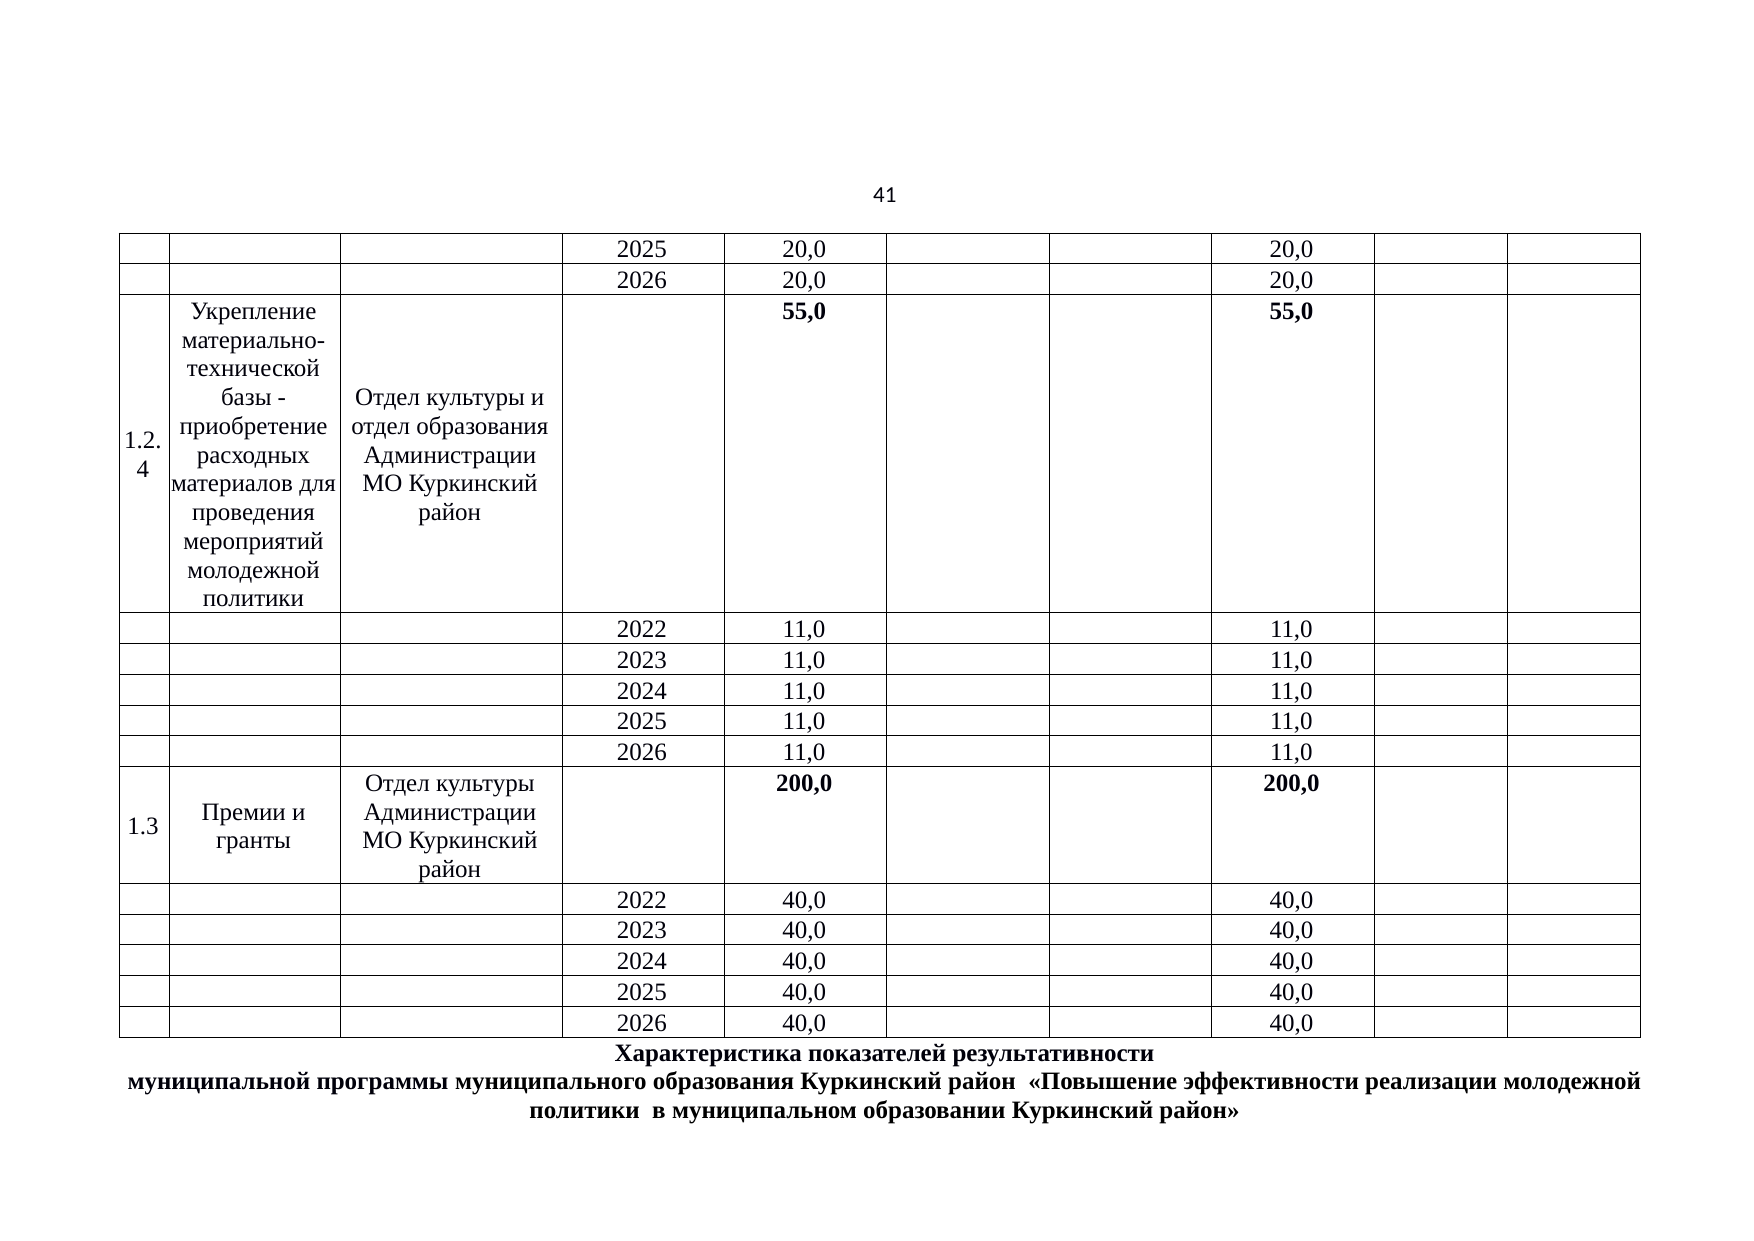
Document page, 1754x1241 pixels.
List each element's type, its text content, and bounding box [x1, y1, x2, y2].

table_cell [1508, 675, 1640, 704]
table_cell 40,0 [725, 945, 886, 975]
table_cell [120, 675, 169, 704]
table_cell [1508, 945, 1640, 975]
table_cell [341, 264, 562, 294]
table_cell 11,0 [1212, 613, 1374, 643]
table_cell [887, 915, 1049, 944]
table_cell [120, 915, 169, 944]
table_cell [170, 675, 340, 704]
table_cell [1508, 736, 1640, 766]
table_cell 2022 [563, 884, 724, 914]
table_cell [1050, 644, 1211, 674]
table_cell [170, 945, 340, 975]
table_cell [1508, 1007, 1640, 1037]
table_cell [1508, 884, 1640, 914]
table_cell 2025 [563, 706, 724, 735]
table_cell 11,0 [725, 644, 886, 674]
table_cell Укрепление материально-технической базы - приобретение расходных материалов для проведения мероприятий молодежной политики [170, 295, 340, 612]
table_cell 40,0 [725, 884, 886, 914]
table_cell [1050, 736, 1211, 766]
table_cell [1375, 706, 1507, 735]
table_cell [1050, 945, 1211, 975]
table_cell [1375, 736, 1507, 766]
table_cell [887, 675, 1049, 704]
table_cell 20,0 [1212, 234, 1374, 263]
table_cell [341, 675, 562, 704]
table_cell [887, 644, 1049, 674]
table_cell 2025 [563, 976, 724, 1006]
table_cell [887, 264, 1049, 294]
table_cell [170, 1007, 340, 1037]
table_cell [1375, 884, 1507, 914]
table_cell 11,0 [1212, 675, 1374, 704]
table_cell [887, 976, 1049, 1006]
table_cell [1050, 613, 1211, 643]
table_cell [1050, 675, 1211, 704]
table_cell [341, 884, 562, 914]
table_cell 2023 [563, 644, 724, 674]
table_cell 200,0 [1212, 767, 1374, 883]
table_cell 40,0 [1212, 976, 1374, 1006]
table_cell 2026 [563, 264, 724, 294]
table_cell [1050, 706, 1211, 735]
table_cell Премии и гранты [170, 767, 340, 883]
table_cell [887, 234, 1049, 263]
table_cell [170, 644, 340, 674]
table_cell [1375, 234, 1507, 263]
table_cell 40,0 [725, 915, 886, 944]
table_cell [563, 295, 724, 612]
table_cell [1508, 915, 1640, 944]
table_cell Отдел культуры Администрации МО Куркинский район [341, 767, 562, 883]
table_cell [1508, 644, 1640, 674]
table_cell [341, 1007, 562, 1037]
table_cell [341, 613, 562, 643]
table_cell [170, 736, 340, 766]
table_cell 2026 [563, 1007, 724, 1037]
table_cell [170, 915, 340, 944]
table_cell 11,0 [1212, 736, 1374, 766]
table_cell [563, 767, 724, 883]
table_cell 2025 [563, 234, 724, 263]
table_cell 11,0 [725, 613, 886, 643]
table_cell [1375, 1007, 1507, 1037]
table_cell [1050, 234, 1211, 263]
table_cell [1508, 234, 1640, 263]
table_cell [170, 706, 340, 735]
table_cell [1375, 644, 1507, 674]
table_cell [341, 945, 562, 975]
table_cell 1.3 [120, 767, 169, 883]
table_cell [1375, 295, 1507, 612]
table_cell [120, 264, 169, 294]
table_cell [1508, 264, 1640, 294]
table_cell [120, 884, 169, 914]
table_cell 40,0 [1212, 884, 1374, 914]
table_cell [341, 295, 562, 612]
table_cell [1508, 295, 1640, 612]
table_cell 2023 [563, 915, 724, 944]
table_cell [341, 234, 562, 263]
table_cell [887, 1007, 1049, 1037]
table_cell [1375, 613, 1507, 643]
table_cell [341, 706, 562, 735]
table_cell [1375, 945, 1507, 975]
table_cell 20,0 [725, 264, 886, 294]
table_cell 2026 [563, 736, 724, 766]
table_cell [1050, 767, 1211, 883]
text муниципальной программы муниципального образования Куркинский район «Повышение эффективности реализации молодежной политики в муниципальном образовании Куркинский район» [118, 1066, 1651, 1124]
table_cell [1375, 976, 1507, 1006]
table_cell 2022 [563, 613, 724, 643]
table_cell [1508, 613, 1640, 643]
table_cell [120, 706, 169, 735]
table_cell [887, 706, 1049, 735]
table_cell 11,0 [725, 706, 886, 735]
table_cell [887, 295, 1049, 612]
table_cell [170, 264, 340, 294]
table_cell [170, 884, 340, 914]
table_cell [1050, 295, 1211, 612]
table_cell [887, 613, 1049, 643]
table_cell [120, 644, 169, 674]
table_cell [341, 915, 562, 944]
table_cell [1050, 1007, 1211, 1037]
table_cell [120, 976, 169, 1006]
table_cell 11,0 [725, 675, 886, 704]
table_cell [1050, 264, 1211, 294]
table_cell [1375, 264, 1507, 294]
table_cell [887, 767, 1049, 883]
table_cell 20,0 [725, 234, 886, 263]
table_cell 55,0 [725, 295, 886, 612]
table_cell 1.2.4 [120, 295, 169, 612]
table_cell [170, 976, 340, 1006]
table_cell [1375, 675, 1507, 704]
table_cell [120, 736, 169, 766]
table_cell [341, 644, 562, 674]
table_cell 55,0 [1212, 295, 1374, 612]
table_cell [1050, 884, 1211, 914]
table_cell 40,0 [725, 976, 886, 1006]
table_cell [1508, 767, 1640, 883]
table_cell 40,0 [1212, 945, 1374, 975]
table_cell [1508, 976, 1640, 1006]
table_cell [1050, 976, 1211, 1006]
table_cell 11,0 [1212, 644, 1374, 674]
table_cell [120, 1007, 169, 1037]
table_cell [887, 736, 1049, 766]
table_cell 11,0 [1212, 706, 1374, 735]
table_cell [120, 234, 169, 263]
table_cell [887, 945, 1049, 975]
table_cell [170, 234, 340, 263]
table_cell 200,0 [725, 767, 886, 883]
table_cell 40,0 [1212, 915, 1374, 944]
table_cell [170, 613, 340, 643]
table_cell [1375, 915, 1507, 944]
table_cell [120, 945, 169, 975]
text Характеристика показателей результативности [118, 1038, 1651, 1066]
table_cell 40,0 [1212, 1007, 1374, 1037]
table_cell [1375, 767, 1507, 883]
table_cell 20,0 [1212, 264, 1374, 294]
table_cell 2024 [563, 675, 724, 704]
table_cell [1508, 706, 1640, 735]
table_cell 40,0 [725, 1007, 886, 1037]
table_cell [887, 884, 1049, 914]
table_cell [341, 736, 562, 766]
table_cell [120, 613, 169, 643]
table_cell 11,0 [725, 736, 886, 766]
table_cell 2024 [563, 945, 724, 975]
table_cell [341, 976, 562, 1006]
table_cell [1050, 915, 1211, 944]
